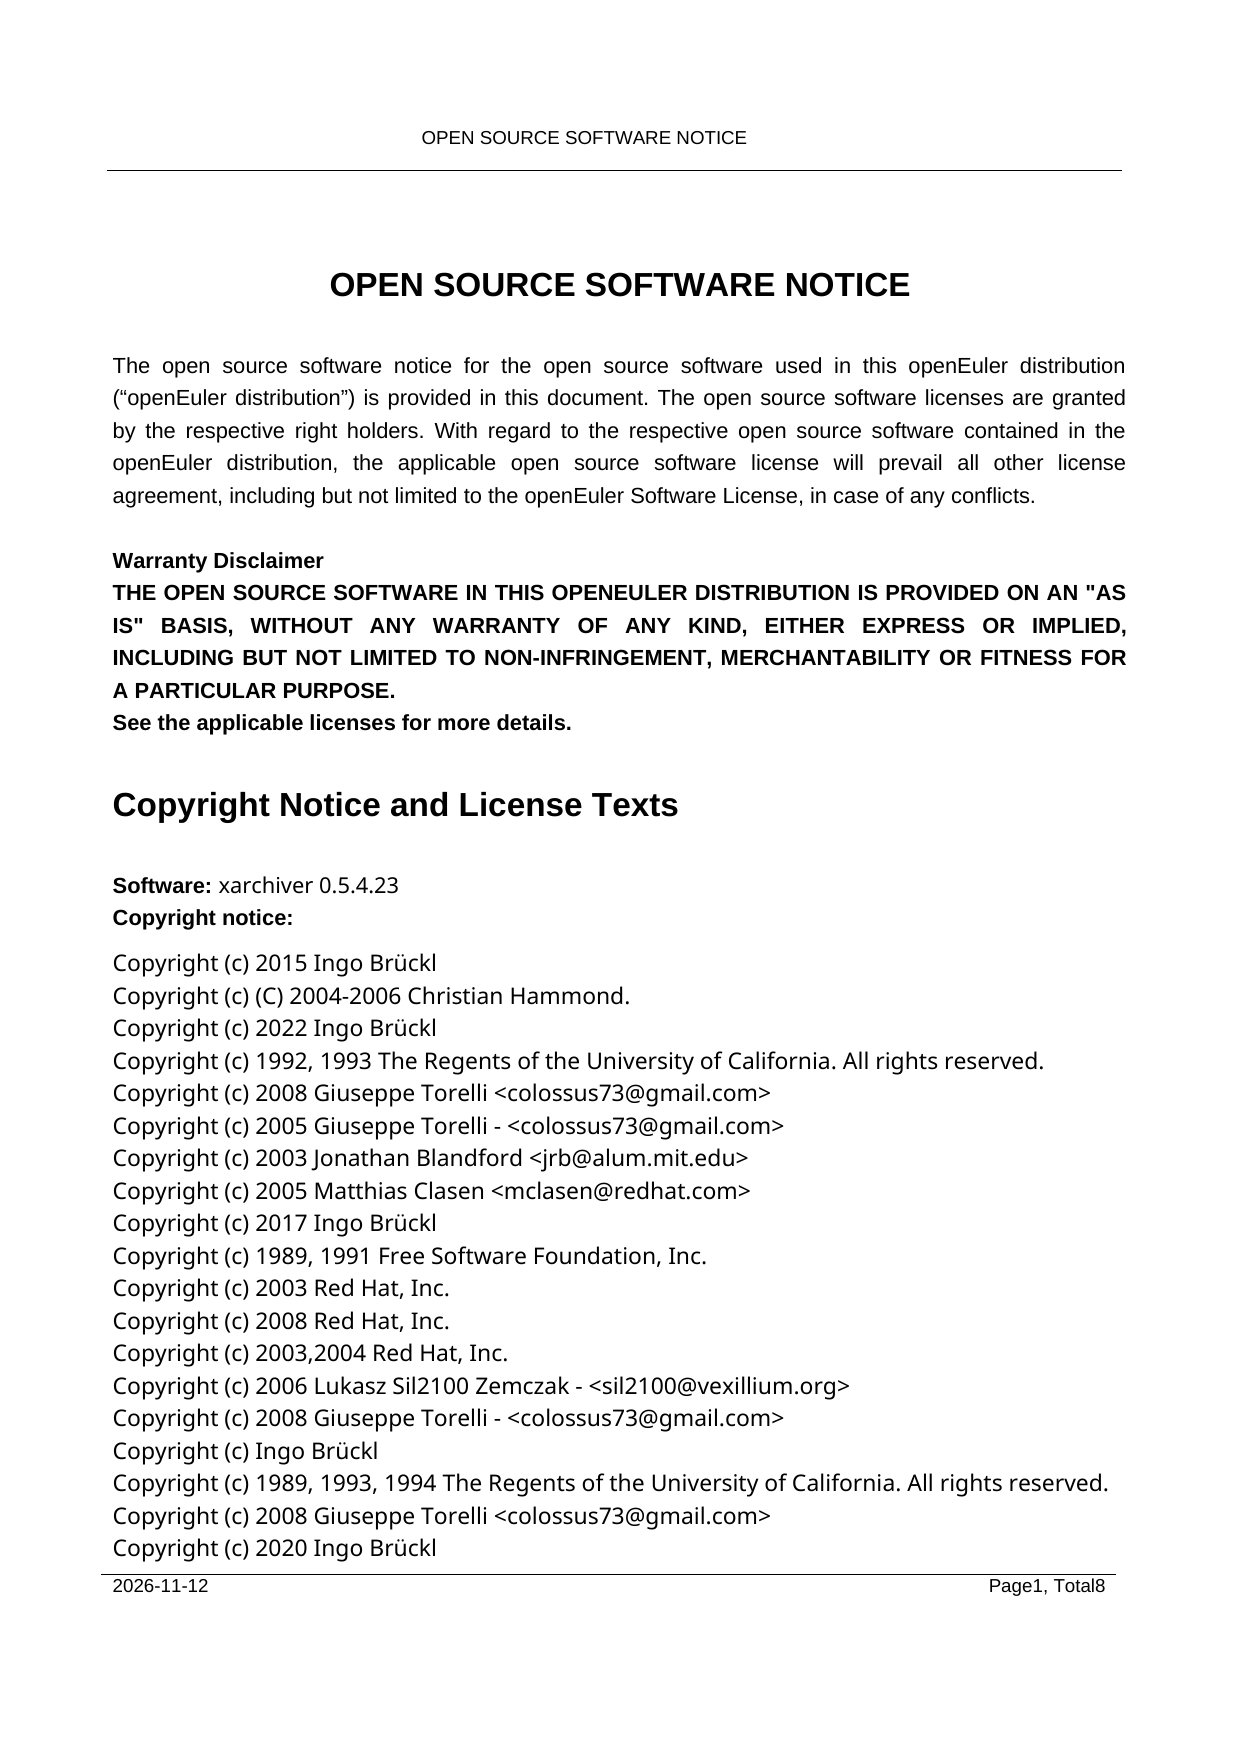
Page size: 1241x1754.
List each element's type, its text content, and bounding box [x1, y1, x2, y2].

text The open source software notice for the open source software used in this openEuler distribution (“openEuler distribution”) is provided in this document. The open source software licenses are granted by the respective right holders. With regard to the respective open source software contained in the openEuler distribution, the applicable open source software license will prevail all other license agreement, including but not limited to the openEuler Software License, in case of any conflicts. [112, 349, 1128, 511]
text THE OPEN SOURCE SOFTWARE IN THIS OPENEULER DISTRIBUTION IS PROVIDED ON AN "AS IS" BASIS, WITHOUT ANY WARRANTY OF ANY KIND, EITHER EXPRESS OR IMPLIED, INCLUDING BUT NOT LIMITED TO NON-INFRINGEMENT, MERCHANTABILITY OR FITNESS FOR A PARTICULAR PURPOSE. See the applicable licenses for more details. [112, 576, 1128, 739]
title Software: xarchiver 0.5.4.23 [112, 869, 1128, 901]
text OPEN SOURCE SOFTWARE NOTICE [112, 251, 1128, 316]
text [112, 947, 1128, 1564]
text Copyright notice: [112, 901, 1128, 934]
text Copyright Notice and License Texts [112, 771, 1128, 836]
text Warranty Disclaimer [112, 544, 1128, 576]
